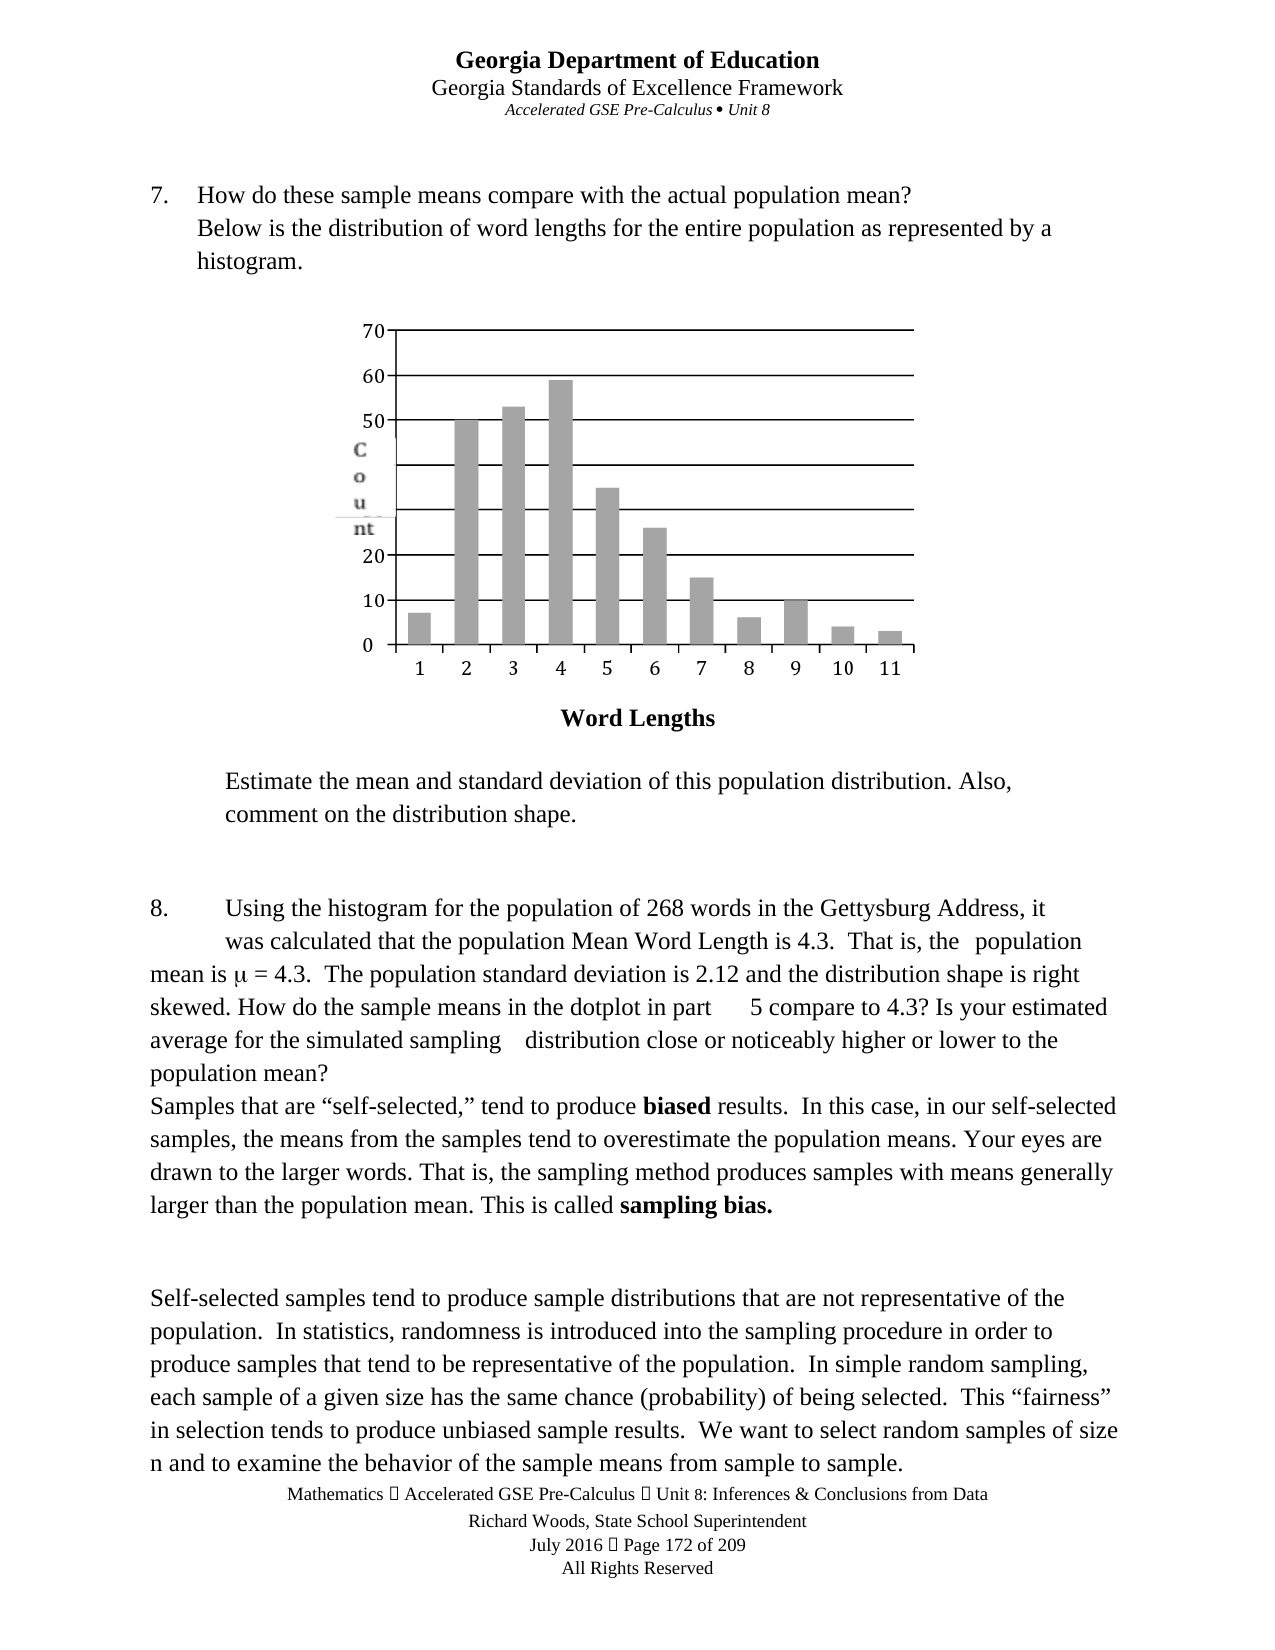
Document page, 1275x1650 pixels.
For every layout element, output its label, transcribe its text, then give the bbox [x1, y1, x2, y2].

text Word Lengths [150, 703, 1125, 732]
text Samples that are “self-selected,” tend to produce biased results. In this case, in our self-selected samples, the means from the samples tend to overestimate the population means. Your eyes are drawn to the larger words. That is, the sampling method produces samples with means generally larger than the population mean. This is called sampling bias. [150, 1091, 1125, 1219]
text 8. Using the histogram for the population of 268 words in the Gettysburg Address, it was calculated that the population Mean Word Length is 4.3. That is, the population mean is  = 4.3. The population standard deviation is 2.12 and the distribution shape is right skewed. How do the sample means in the dotplot in part 5 compare to 4.3? Is your estimated average for the simulated sampling distribution close or noticeably higher or lower to the population mean? [150, 893, 1125, 1087]
text Estimate the mean and standard deviation of this population distribution. Also, comment on the distribution shape. [150, 766, 1125, 828]
text Self-selected samples tend to produce sample distributions that are not representative of the population. In statistics, randomness is introduced into the sampling procedure in order to produce samples that tend to be representative of the population. In simple random sampling, each sample of a given size has the same chance (probability) of being selected. This “fairness” in selection tends to produce unbiased sample results. We want to select random samples of size n and to examine the behavior of the sample means from sample to sample. [150, 1283, 1125, 1477]
text Below is the distribution of word lengths for the entire population as represented by a histogram. [150, 213, 1125, 275]
text 7. How do these sample means compare with the actual population mean? [150, 180, 1125, 209]
picture [335, 309, 934, 700]
